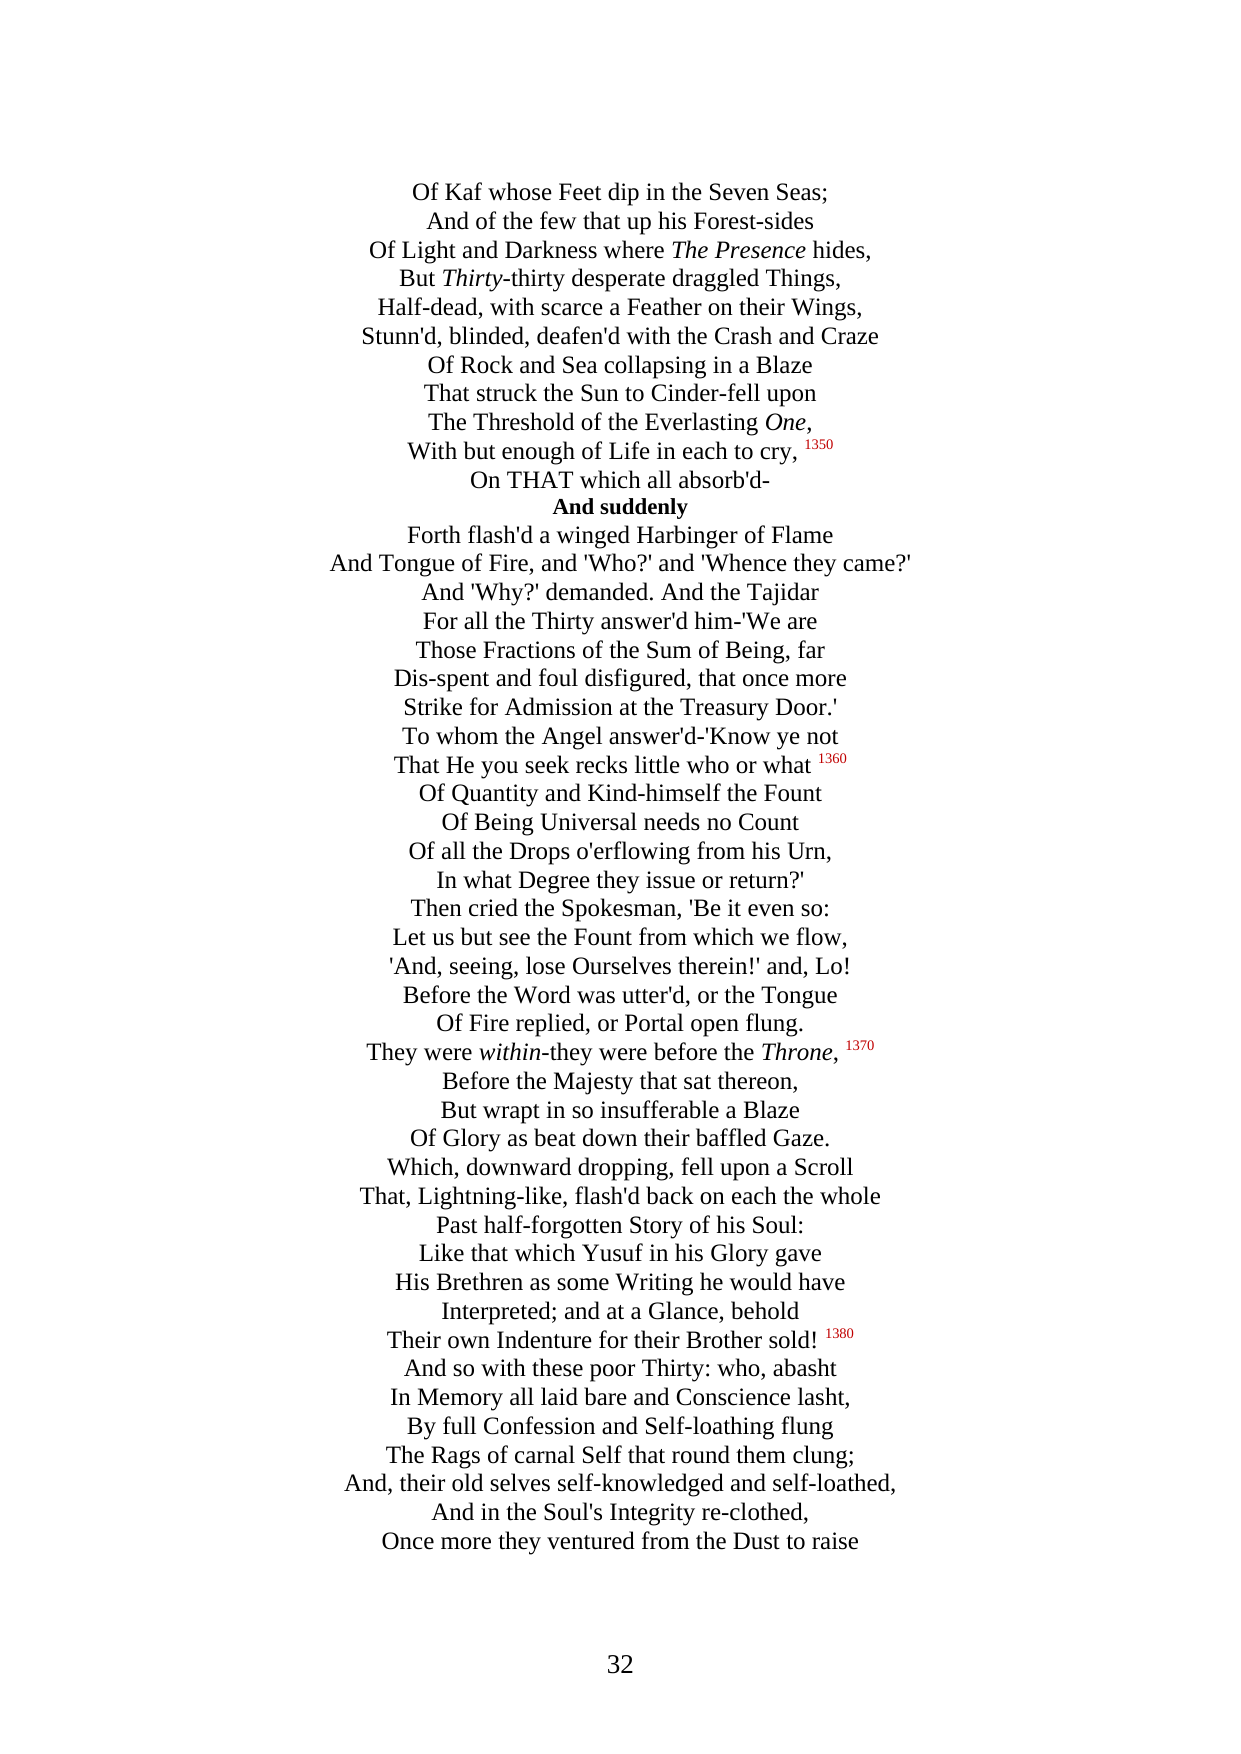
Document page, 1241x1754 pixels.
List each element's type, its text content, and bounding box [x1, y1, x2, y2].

text Of Fire replied, or Portal open flung. [236, 1008, 1004, 1037]
text Of Glory as beat down their baffled Gaze. [236, 1123, 1004, 1152]
text And in the Soul's Integrity re-clothed, [236, 1497, 1004, 1526]
text And so with these poor Thirty: who, abasht [236, 1353, 1004, 1382]
text And Tongue of Fire, and 'Who?' and 'Whence they came?' [236, 548, 1004, 577]
text Strike for Admission at the Treasury Door.' [236, 692, 1004, 721]
text Before the Majesty that sat thereon, [236, 1066, 1004, 1095]
text Of Kaf whose Feet dip in the Seven Seas; [236, 177, 1004, 206]
text And, their old selves self-knowledged and self-loathed, [236, 1468, 1004, 1497]
text Which, downward dropping, fell upon a Scroll [236, 1152, 1004, 1181]
text In what Degree they issue or return?' [236, 865, 1004, 893]
text The Rags of carnal Self that round them clung; [236, 1440, 1004, 1468]
text In Memory all laid bare and Conscience lasht, [236, 1382, 1004, 1411]
text That struck the Sun to Cinder-fell upon [236, 378, 1004, 407]
text Like that which Yusuf in his Glory gave [236, 1238, 1004, 1267]
text Let us but see the Fount from which we flow, [236, 922, 1004, 951]
text With but enough of Life in each to cry, 1350 [236, 436, 1004, 465]
text That He you seek recks little who or what 1360 [236, 750, 1004, 778]
text Of Light and Darkness where The Presence hides, [236, 235, 1004, 263]
text His Brethren as some Writing he would have [236, 1267, 1004, 1296]
text Of Rock and Sea collapsing in a Blaze [236, 350, 1004, 378]
text Then cried the Spokesman, 'Be it even so: [236, 893, 1004, 922]
text Dis-spent and foul disfigured, that once more [236, 663, 1004, 692]
text But wrapt in so insufferable a Blaze [236, 1095, 1004, 1123]
text And 'Why?' demanded. And the Tajidar [236, 577, 1004, 606]
text But Thirty-thirty desperate draggled Things, [236, 263, 1004, 292]
text Before the Word was utter'd, or the Tongue [236, 980, 1004, 1008]
text 'And, seeing, lose Ourselves therein!' and, Lo! [236, 951, 1004, 980]
text The Threshold of the Everlasting One, [236, 407, 1004, 436]
text Those Fractions of the Sum of Being, far [236, 635, 1004, 663]
text To whom the Angel answer'd-'Know ye not [236, 721, 1004, 750]
text Stunn'd, blinded, deafen'd with the Crash and Craze [236, 321, 1004, 350]
text And of the few that up his Forest-sides [236, 206, 1004, 235]
text By full Confession and Self-loathing flung [236, 1411, 1004, 1440]
text Half-dead, with scarce a Feather on their Wings, [236, 292, 1004, 321]
text Of Being Universal needs no Count [236, 807, 1004, 836]
text They were within-they were before the Throne, 1370 [236, 1037, 1004, 1066]
text Forth flash'd a winged Harbinger of Flame [236, 520, 1004, 548]
text And suddenly [236, 493, 1004, 520]
text Their own Indenture for their Brother sold! 1380 [236, 1325, 1004, 1353]
text On THAT which all absorb'd- [236, 465, 1004, 493]
text Interpreted; and at a Glance, behold [236, 1296, 1004, 1325]
text For all the Thirty answer'd him-'We are [236, 606, 1004, 635]
text Of all the Drops o'erflowing from his Urn, [236, 836, 1004, 865]
text Past half-forgotten Story of his Soul: [236, 1210, 1004, 1238]
text Once more they ventured from the Dust to raise [236, 1526, 1004, 1555]
text That, Lightning-like, flash'd back on each the whole [236, 1181, 1004, 1210]
text Of Quantity and Kind-himself the Fount [236, 778, 1004, 807]
